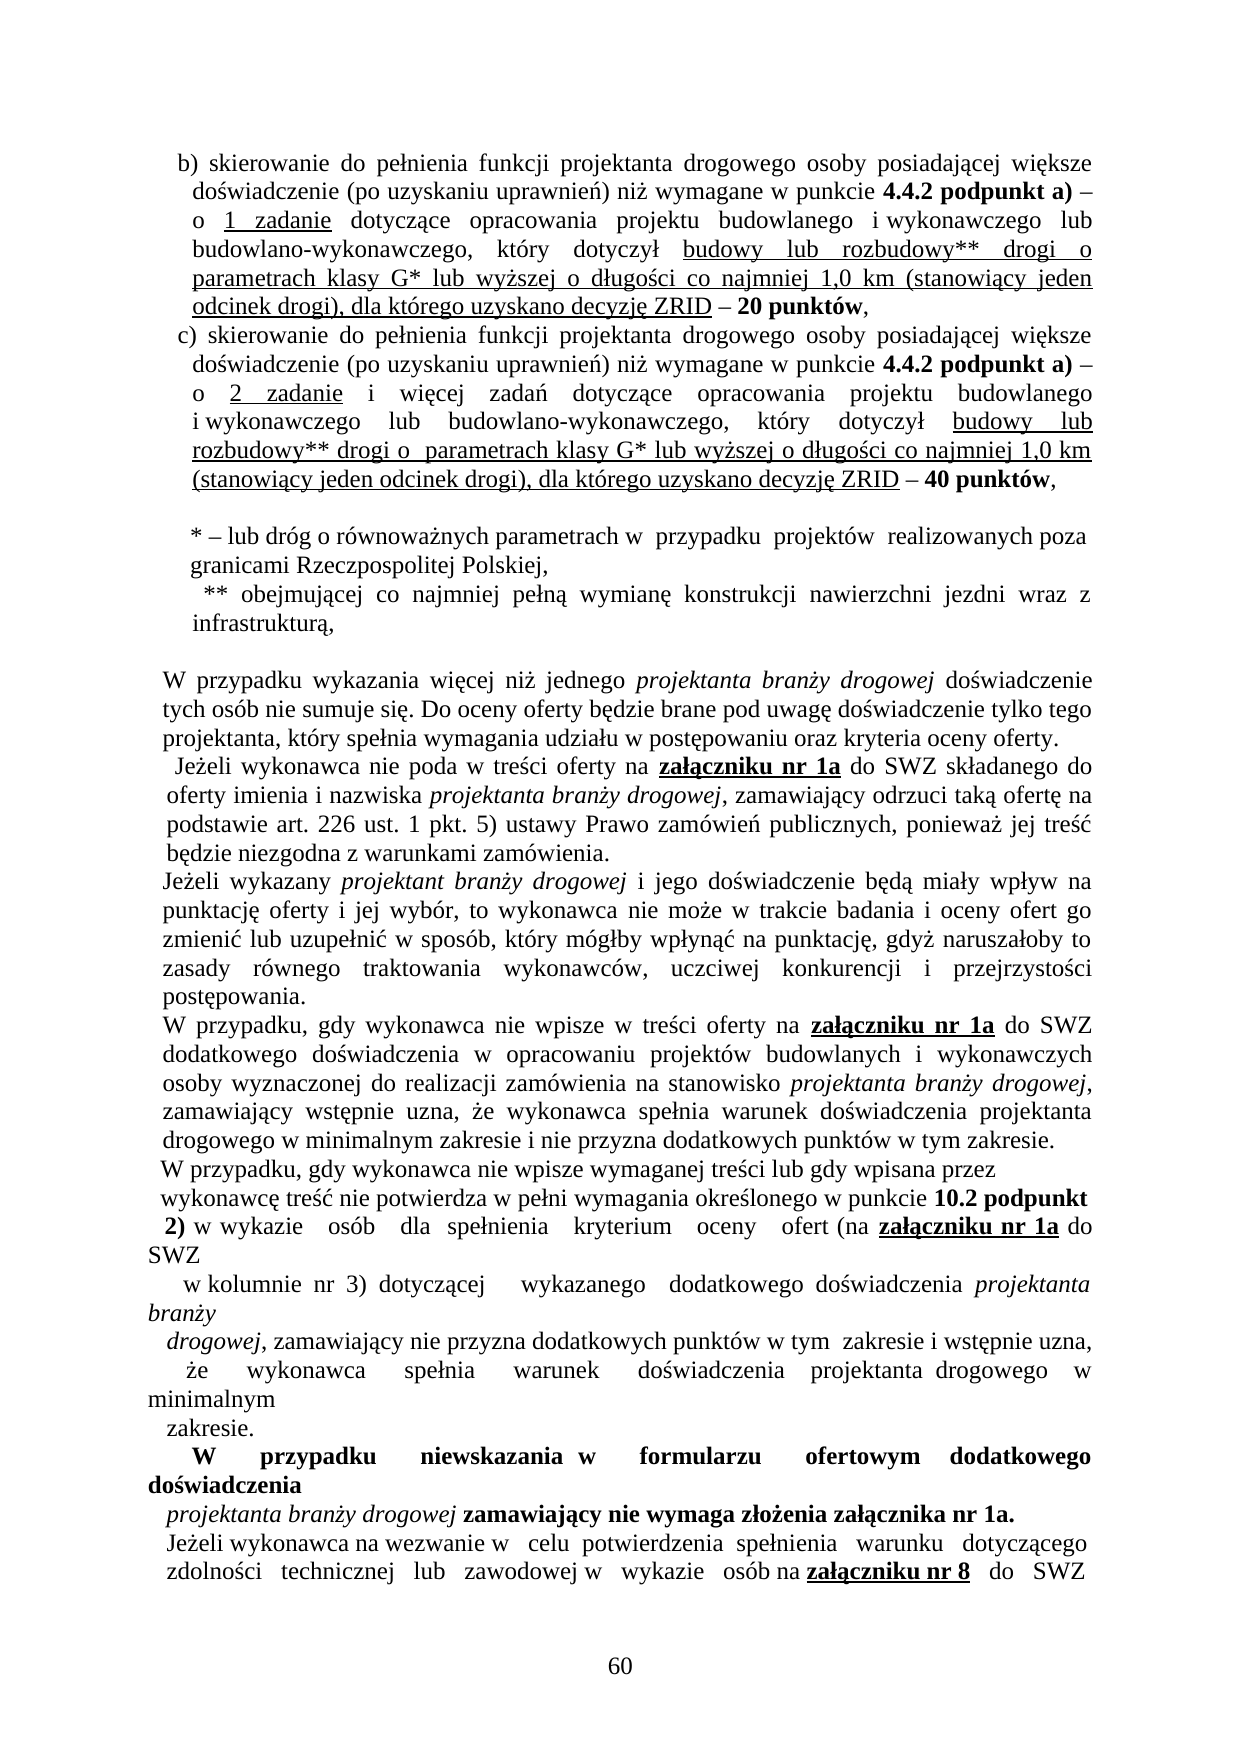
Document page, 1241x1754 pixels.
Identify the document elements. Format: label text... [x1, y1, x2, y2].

text W przypadku, gdy wykonawca nie wpisze w treści oferty na załączniku nr 1a do SWZ dodatkowego doświadczenia w opracowaniu projektów budowlanych i wykonawczych osoby wyznaczonej do realizacji zamówienia na stanowisko projektanta branży drogowej, zamawiający wstępnie uzna, że wykonawca spełnia warunek doświadczenia projektanta drogowego w minimalnym zakresie i nie przyzna dodatkowych punktów w tym zakresie. [162, 1010, 1093, 1154]
text W przypadku, gdy wykonawca nie wpisze wymaganej treści lub gdy wpisana przez [148, 1154, 1093, 1183]
text zakresie. [148, 1413, 1093, 1441]
text że wykonawca spełnia warunek doświadczenia projektanta drogowego w minimalnym [148, 1355, 1093, 1413]
text drogowej, zamawiający nie przyzna dodatkowych punktów w tym zakresie i wstępnie uzna, [148, 1326, 1093, 1355]
text granicami Rzeczpospolitej Polskiej, [177, 550, 1093, 579]
text c) skierowanie do pełnienia funkcji projektanta drogowego osoby posiadającej większe doświadczenie (po uzyskaniu uprawnień) niż wymagane w punkcie 4.4.2 podpunkt a) – o 2 zadanie i więcej zadań dotyczące opracowania projektu budowlanego i wykonawczego lub budowlano-wykonawczego, który dotyczył budowy lub rozbudowy** drogi o parametrach klasy G* lub wyższej o długości co najmniej 1,0 km (stanowiący jeden odcinek drogi), dla którego uzyskano decyzję ZRID – 40 punktów, [177, 320, 1093, 493]
text zdolności technicznej lub zawodowej w wykazie osób na załączniku nr 8 do SWZ [148, 1556, 1093, 1585]
text Jeżeli wykonawca na wezwanie w celu potwierdzenia spełnienia warunku dotyczącego [148, 1528, 1093, 1556]
text * – lub dróg o równoważnych parametrach w przypadku projektów realizowanych poza [177, 521, 1093, 550]
text projektanta branży drogowej zamawiający nie wymaga złożenia załącznika nr 1a. [148, 1499, 1093, 1528]
text ** obejmującej co najmniej pełną wymianę konstrukcji nawierzchni jezdni wraz z infrastrukturą, [177, 579, 1093, 636]
text w kolumnie nr 3) dotyczącej wykazanego dodatkowego doświadczenia projektanta branży [148, 1269, 1093, 1326]
text 2) w wykazie osób dla spełnienia kryterium oceny ofert (na załączniku nr 1a do SWZ [148, 1211, 1093, 1269]
text Jeżeli wykazany projektant branży drogowej i jego doświadczenie będą miały wpływ na punktację oferty i jej wybór, to wykonawca nie może w trakcie badania i oceny ofert go zmienić lub uzupełnić w sposób, który mógłby wpłynąć na punktację, gdyż naruszałoby to zasady równego traktowania wykonawców, uczciwej konkurencji i przejrzystości postępowania. [162, 866, 1093, 1010]
text b) skierowanie do pełnienia funkcji projektanta drogowego osoby posiadającej większe doświadczenie (po uzyskaniu uprawnień) niż wymagane w punkcie 4.4.2 podpunkt a) – o 1 zadanie dotyczące opracowania projektu budowlanego i wykonawczego lub budowlano-wykonawczego, który dotyczył budowy lub rozbudowy** drogi o parametrach klasy G* lub wyższej o długości co najmniej 1,0 km (stanowiący jeden odcinek drogi), dla którego uzyskano decyzję ZRID – 20 punktów, [177, 148, 1093, 320]
text Jeżeli wykonawca nie poda w treści oferty na załączniku nr 1a do SWZ składanego do oferty imienia i nazwiska projektanta branży drogowej, zamawiający odrzuci taką ofertę na podstawie art. 226 ust. 1 pkt. 5) ustawy Prawo zamówień publicznych, ponieważ jej treść będzie niezgodna z warunkami zamówienia. [148, 751, 1093, 866]
text W przypadku wykazania więcej niż jednego projektanta branży drogowej doświadczenie tych osób nie sumuje się. Do oceny oferty będzie brane pod uwagę doświadczenie tylko tego projektanta, który spełnia wymagania udziału w postępowaniu oraz kryteria oceny oferty. [162, 665, 1093, 751]
text W przypadku niewskazania w formularzu ofertowym dodatkowego doświadczenia [148, 1441, 1093, 1499]
text wykonawcę treść nie potwierdza w pełni wymagania określonego w punkcie 10.2 podpunkt [148, 1183, 1093, 1211]
